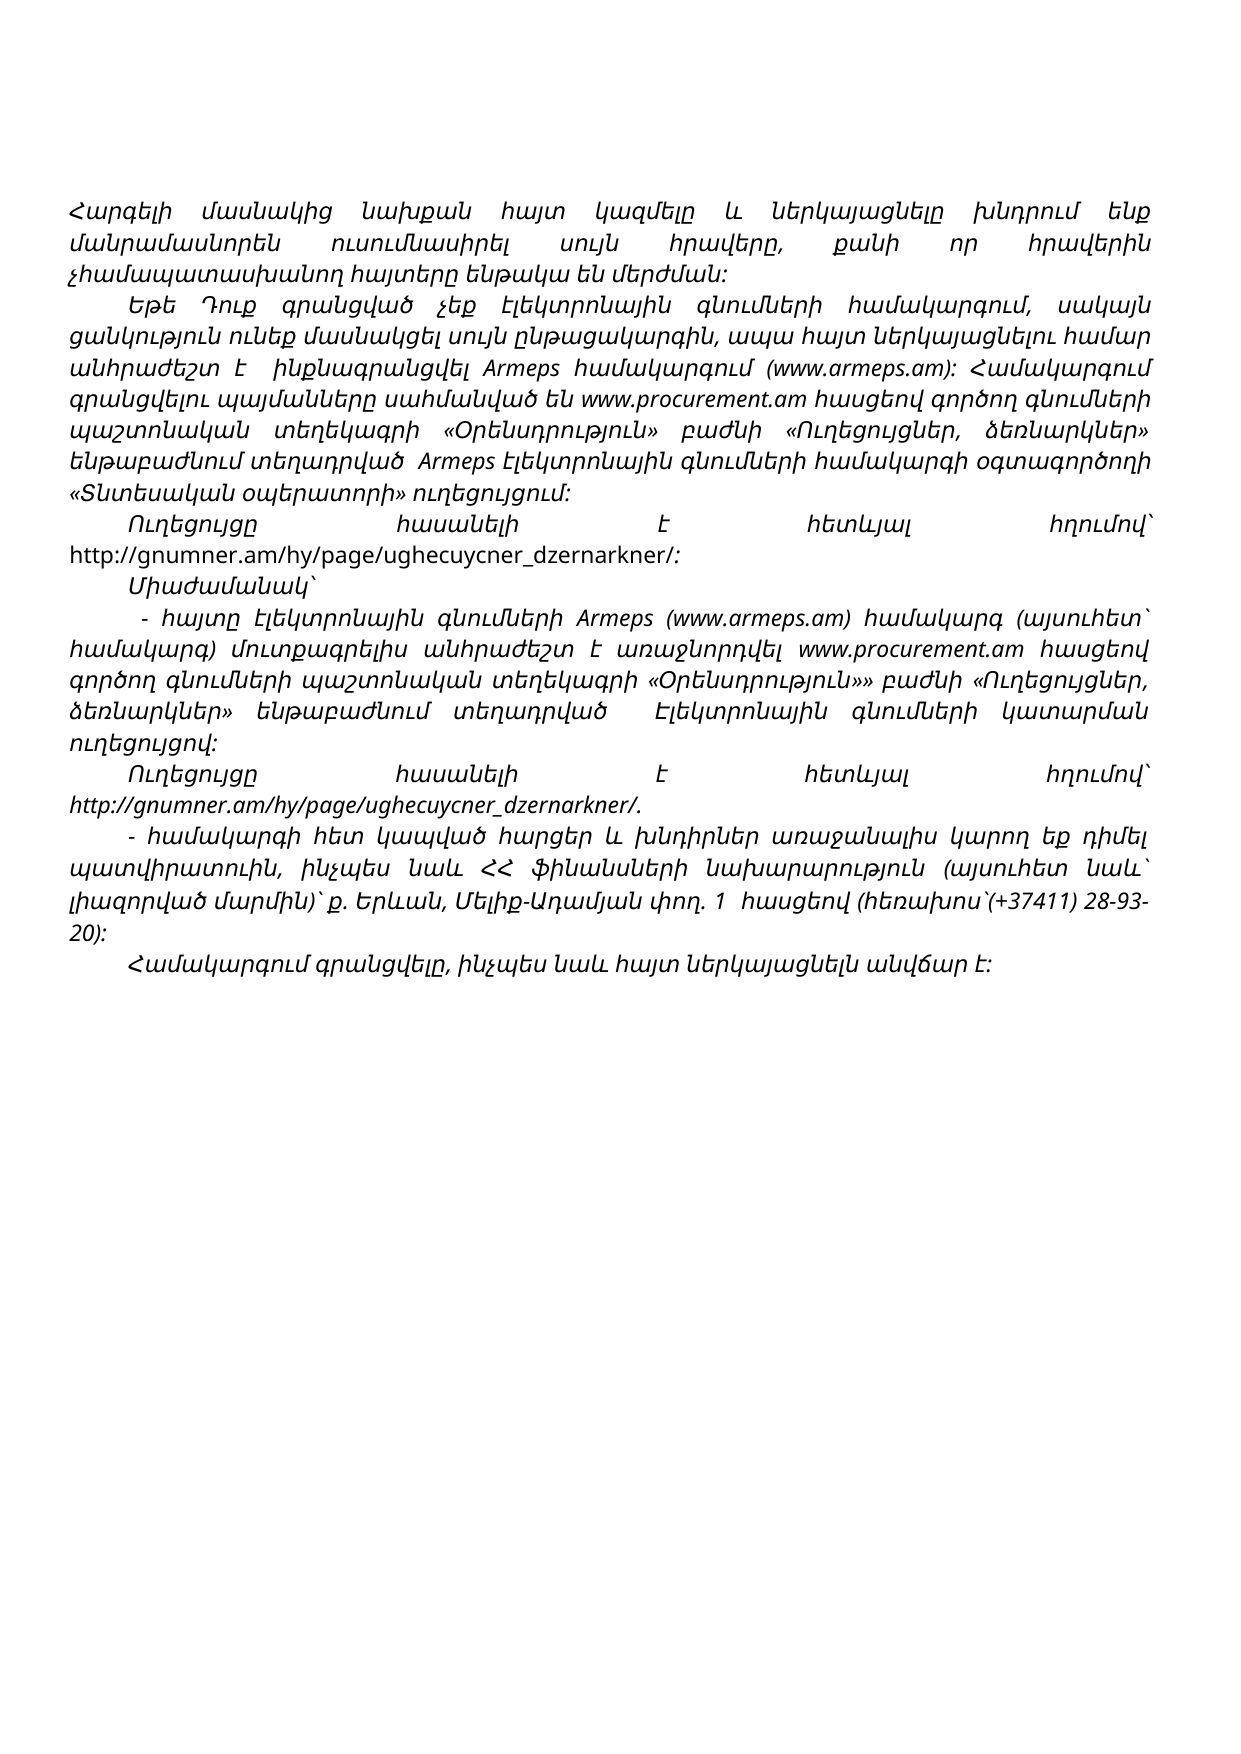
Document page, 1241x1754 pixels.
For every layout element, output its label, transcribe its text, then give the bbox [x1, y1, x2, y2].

text Միաժամանակ՝ [69, 570, 1152, 601]
text Եթե Դուք գրանցված չեք էլեկտրոնային գնումների համակարգում, սակայն ցանկություն ունեք մասնակցել սույն ընթացակարգին, ապա հայտ ներկայացնելու համար անհրաժեշտ է ինքնագրանցվել Armeps համակարգում (www.armeps.am): Համակարգում գրանցվելու պայմանները սահմանված են www.procurement.am հասցեով գործող գնումների պաշտոնական տեղեկագրի «Օրենսդրություն» բաժնի «Ուղեցույցներ, ձեռնարկներ» ենթաբաժնում տեղադրված Armeps էլեկտրոնային գնումների համակարգի օգտագործողի «Տնտեսական օպերատորի» ուղեցույցում: [69, 289, 1152, 508]
text - հայտը էլեկտրոնային գնումների Armeps (www.armeps.am) համակարգ (այսուհետ` համակարգ) մուտքագրելիս անհրաժեշտ է առաջնորդվել www.procurement.am հասցեով գործող գնումների պաշտոնական տեղեկագրի «Օրենսդրություն»» բաժնի «Ուղեցույցներ, ձեռնարկներ» ենթաբաժնում տեղադրված Էլեկտրոնային գնումների կատարման ուղեցույցով: [69, 601, 1152, 758]
text Ուղեցույցը հասանելի է հետևյալ հղումով՝ http://gnumner.am/hy/page/ughecuycner_dzernarkner/. [69, 758, 1152, 820]
text Հարգելի մասնակից նախքան հայտ կազմելը և ներկայացնելը խնդրում ենք մանրամասնորեն ուսումնասիրել սույն հրավերը, քանի որ հրավերին չհամապատասխանող հայտերը ենթակա են մերժման: [69, 195, 1152, 289]
text Ուղեցույցը հասանելի է հետևյալ հղումով՝ http://gnumner.am/hy/page/ughecuycner_dzernarkner/: [69, 508, 1152, 570]
text - համակարգի հետ կապված հարցեր և խնդիրներ առաջանալիս կարող եք դիմել պատվիրատուին, ինչպես նաև ՀՀ ֆինանսների նախարարություն (այսուհետ նաև` լիազորված մարմին)` ք. Երևան, Մելիք-Ադամյան փող. 1 հասցեով (հեռախոս`(+37411) 28-93-20): [69, 820, 1152, 948]
text Համակարգում գրանցվելը, ինչպես նաև հայտ ներկայացնելն անվճար է: [69, 948, 1152, 979]
